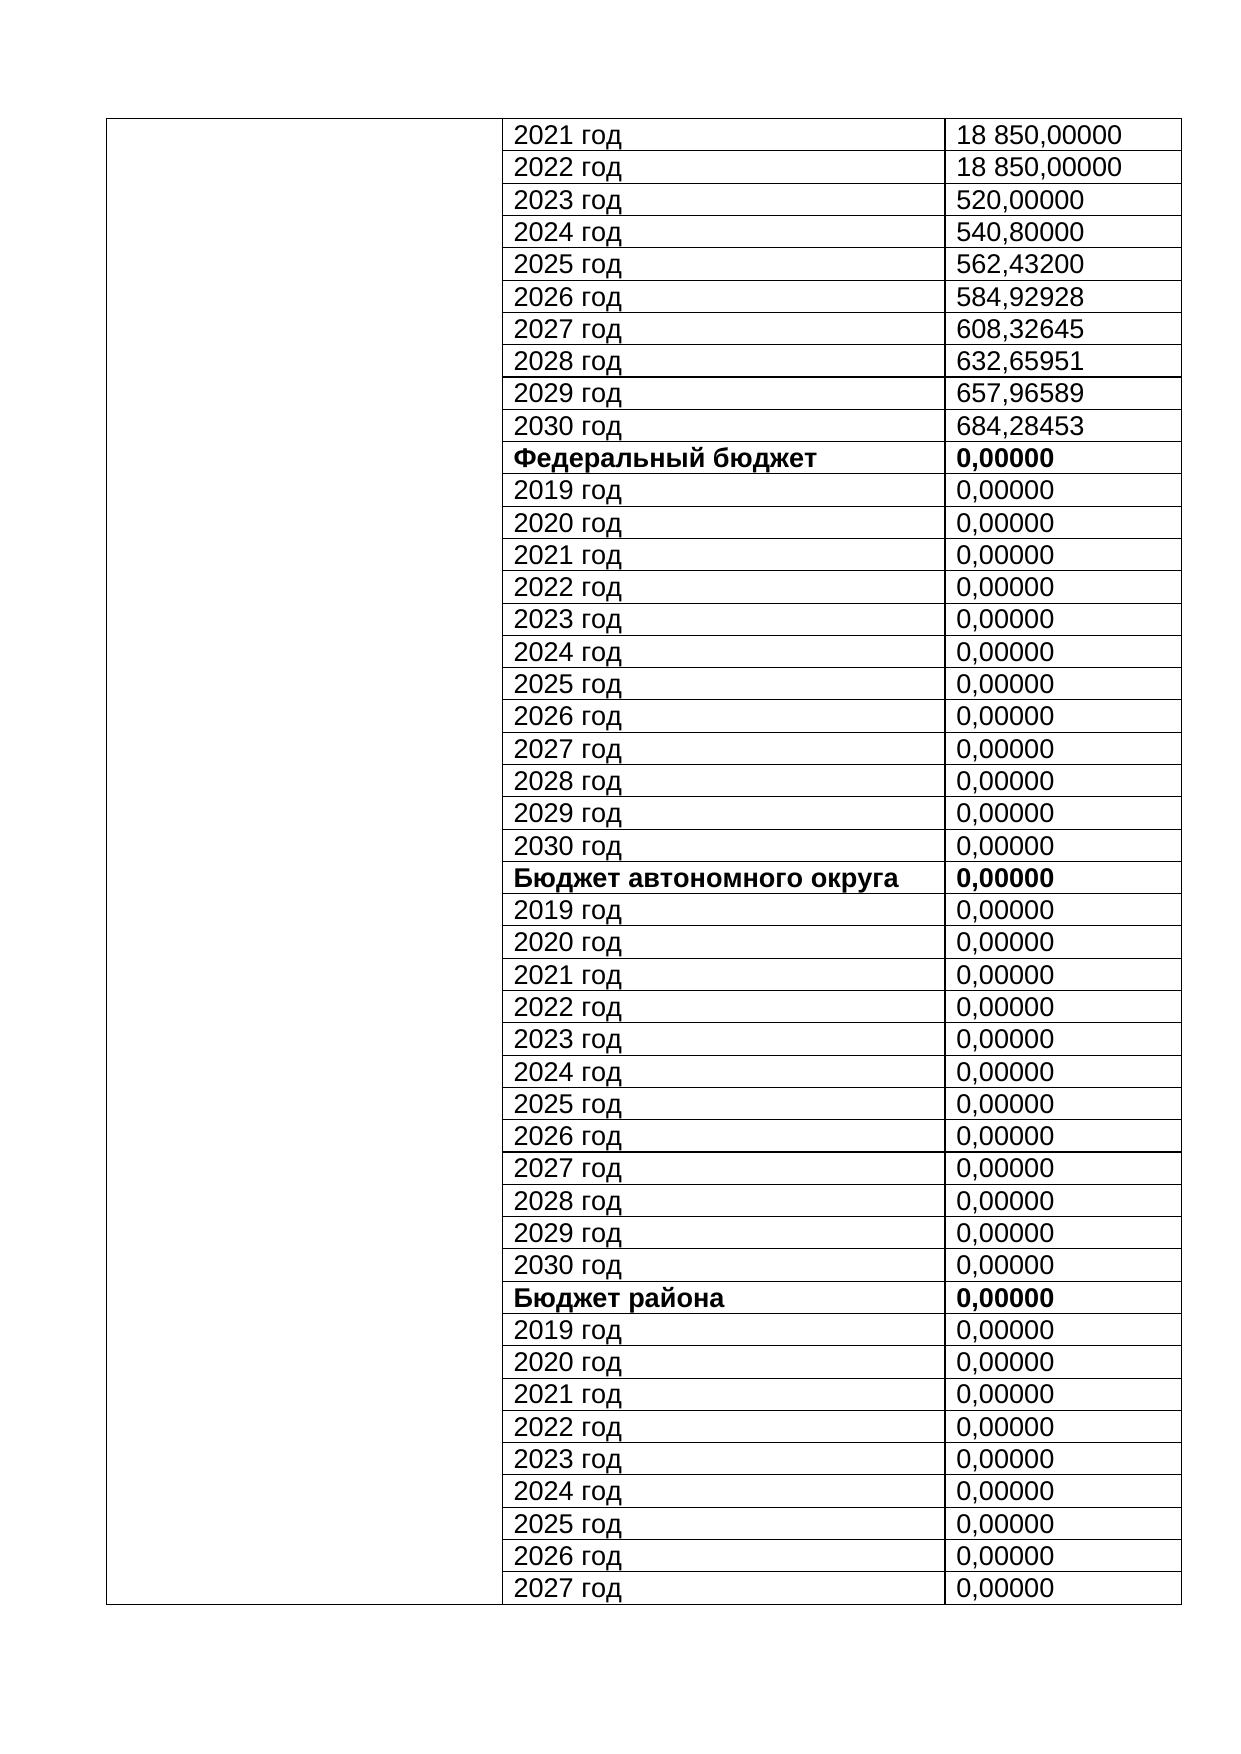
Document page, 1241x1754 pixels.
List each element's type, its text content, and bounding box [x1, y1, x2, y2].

table_cell 2028 год [503, 765, 944, 796]
table_cell 2024 год [503, 1056, 944, 1087]
table_cell 0,00000 [946, 1443, 1181, 1474]
table_cell 2030 год [503, 1249, 944, 1281]
table_cell 0,00000 [946, 959, 1181, 990]
table_cell 2021 год [503, 959, 944, 990]
table_cell 2026 год [503, 281, 944, 312]
table_cell 2020 год [503, 926, 944, 958]
table_cell 0,00000 [946, 1508, 1181, 1539]
table_cell 520,00000 [946, 184, 1181, 215]
table_cell 0,00000 [946, 991, 1181, 1022]
table_cell 657,96589 [946, 378, 1181, 409]
table_cell Бюджет автономного округа [503, 862, 944, 893]
table_cell 2025 год [503, 668, 944, 699]
table_cell 2027 год [503, 313, 944, 344]
table_cell 0,00000 [946, 1572, 1181, 1603]
table_cell 2020 год [503, 1346, 944, 1377]
table_cell 2026 год [503, 1120, 944, 1151]
table_cell 2028 год [503, 345, 944, 376]
table_cell 2028 год [503, 1185, 944, 1216]
table_cell 0,00000 [946, 1185, 1181, 1216]
table_cell 0,00000 [946, 1411, 1181, 1442]
table_cell 0,00000 [946, 604, 1181, 635]
table_cell 0,00000 [946, 926, 1181, 958]
table_cell 0,00000 [946, 1379, 1181, 1410]
table_cell 0,00000 [946, 1314, 1181, 1345]
table_cell 0,00000 [946, 539, 1181, 570]
table_cell 2027 год [503, 1153, 944, 1184]
table_cell 18 850,00000 [946, 119, 1181, 150]
table_cell 0,00000 [946, 1282, 1181, 1313]
table_cell 2020 год [503, 507, 944, 538]
table_cell 2025 год [503, 1088, 944, 1119]
table_cell 2019 год [503, 894, 944, 925]
table_cell 2022 год [503, 151, 944, 183]
table_cell 2026 год [503, 700, 944, 732]
table_cell 2019 год [503, 474, 944, 506]
table_cell 2025 год [503, 248, 944, 279]
table_cell 0,00000 [946, 894, 1181, 925]
table_cell 2027 год [503, 733, 944, 764]
table_cell 0,00000 [946, 1217, 1181, 1248]
table_cell 0,00000 [946, 1153, 1181, 1184]
table_cell 18 850,00000 [946, 151, 1181, 183]
table_cell 0,00000 [946, 1475, 1181, 1507]
table_cell 2023 год [503, 184, 944, 215]
table_cell 2029 год [503, 797, 944, 828]
table_cell 2030 год [503, 410, 944, 441]
table_cell 2019 год [503, 1314, 944, 1345]
table_cell 2024 год [503, 216, 944, 247]
table_cell 0,00000 [946, 1023, 1181, 1054]
table_cell 0,00000 [946, 700, 1181, 732]
table_cell 0,00000 [946, 474, 1181, 506]
table_cell 2025 год [503, 1508, 944, 1539]
table_cell 2024 год [503, 636, 944, 667]
table_cell 0,00000 [946, 636, 1181, 667]
table_cell 0,00000 [946, 765, 1181, 796]
table_cell 2030 год [503, 830, 944, 861]
table_cell 540,80000 [946, 216, 1181, 247]
table_cell 2022 год [503, 991, 944, 1022]
table_cell 0,00000 [946, 442, 1181, 473]
table_cell 0,00000 [946, 1088, 1181, 1119]
table_cell 2026 год [503, 1540, 944, 1571]
table_cell 0,00000 [946, 733, 1181, 764]
table_cell 0,00000 [946, 797, 1181, 828]
table_cell 0,00000 [946, 1249, 1181, 1281]
table_cell 2021 год [503, 539, 944, 570]
table_cell 0,00000 [946, 1346, 1181, 1377]
table_cell 0,00000 [946, 1540, 1181, 1571]
table_cell 0,00000 [946, 668, 1181, 699]
table_cell 2029 год [503, 1217, 944, 1248]
table_cell Федеральный бюджет [503, 442, 944, 473]
table_cell 0,00000 [946, 507, 1181, 538]
table_cell 0,00000 [946, 1056, 1181, 1087]
table_cell 562,43200 [946, 248, 1181, 279]
table_cell 584,92928 [946, 281, 1181, 312]
table_cell 684,28453 [946, 410, 1181, 441]
table_cell 0,00000 [946, 571, 1181, 602]
table_cell 2023 год [503, 1443, 944, 1474]
table_cell 2027 год [503, 1572, 944, 1603]
table_cell Бюджет района [503, 1282, 944, 1313]
table_cell 2021 год [503, 119, 944, 150]
table_cell 2023 год [503, 1023, 944, 1054]
table_cell 2022 год [503, 571, 944, 602]
table_cell 2029 год [503, 378, 944, 409]
table_cell 608,32645 [946, 313, 1181, 344]
table_cell 0,00000 [946, 862, 1181, 893]
table_cell 0,00000 [946, 1120, 1181, 1151]
table_cell 2023 год [503, 604, 944, 635]
table_cell 2021 год [503, 1379, 944, 1410]
table_cell 0,00000 [946, 830, 1181, 861]
table_cell 2022 год [503, 1411, 944, 1442]
table_cell 2024 год [503, 1475, 944, 1507]
table_cell 632,65951 [946, 345, 1181, 376]
